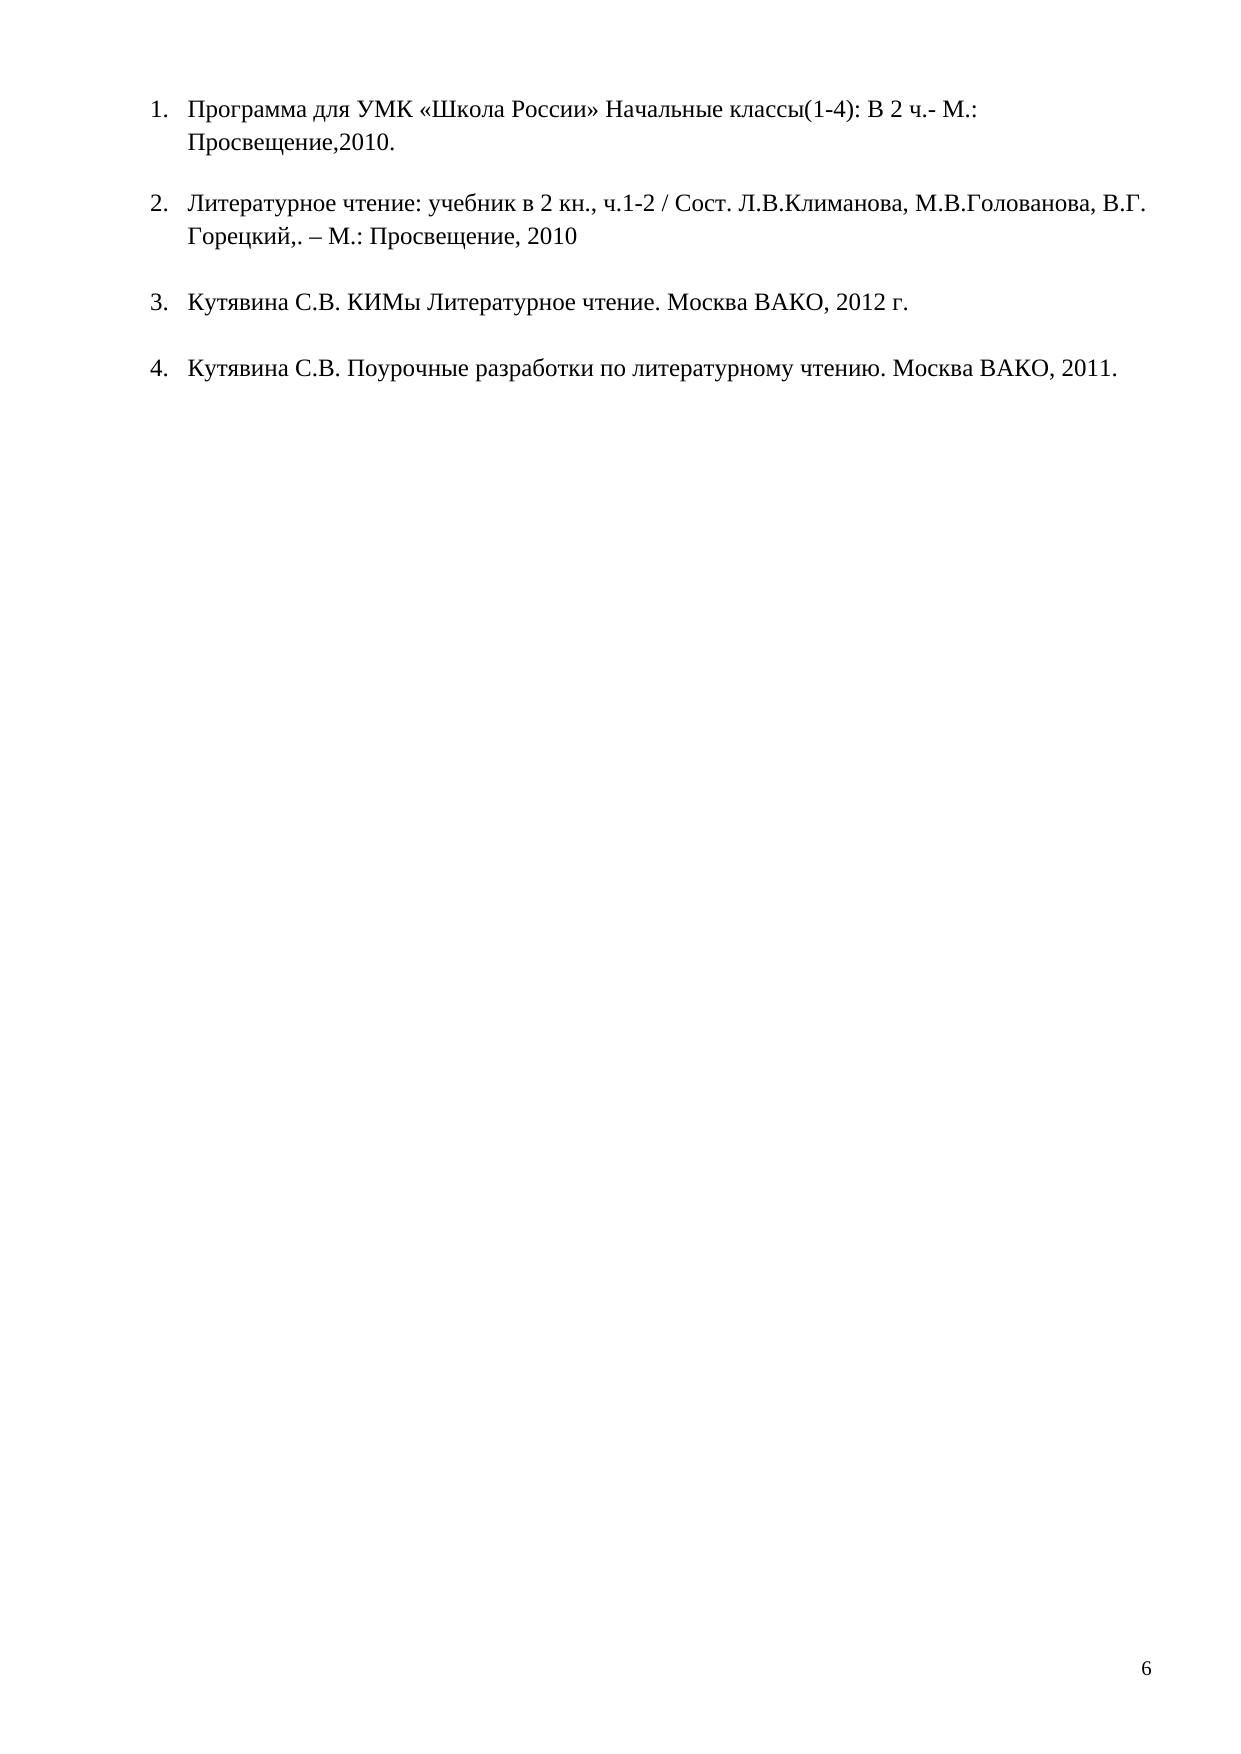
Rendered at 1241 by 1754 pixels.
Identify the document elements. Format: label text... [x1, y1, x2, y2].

list Литературное чтение: учебник в 2 кн., ч.1-2 / Сост. Л.В.Климанова, М.В.Голованова, В.Г. Горецкий,. – М.: Просвещение, 2010 [150, 188, 1152, 250]
list Кутявина С.В. Поурочные разработки по литературному чтению. Москва ВАКО, 2011. [150, 353, 1152, 382]
list Кутявина С.В. КИМы Литературное чтение. Москва ВАКО, . [150, 287, 1152, 316]
list Программа для УМК «Школа России» Начальные классы(1-4): В 2 ч.- М.: Просвещение,2010. [150, 94, 1152, 155]
